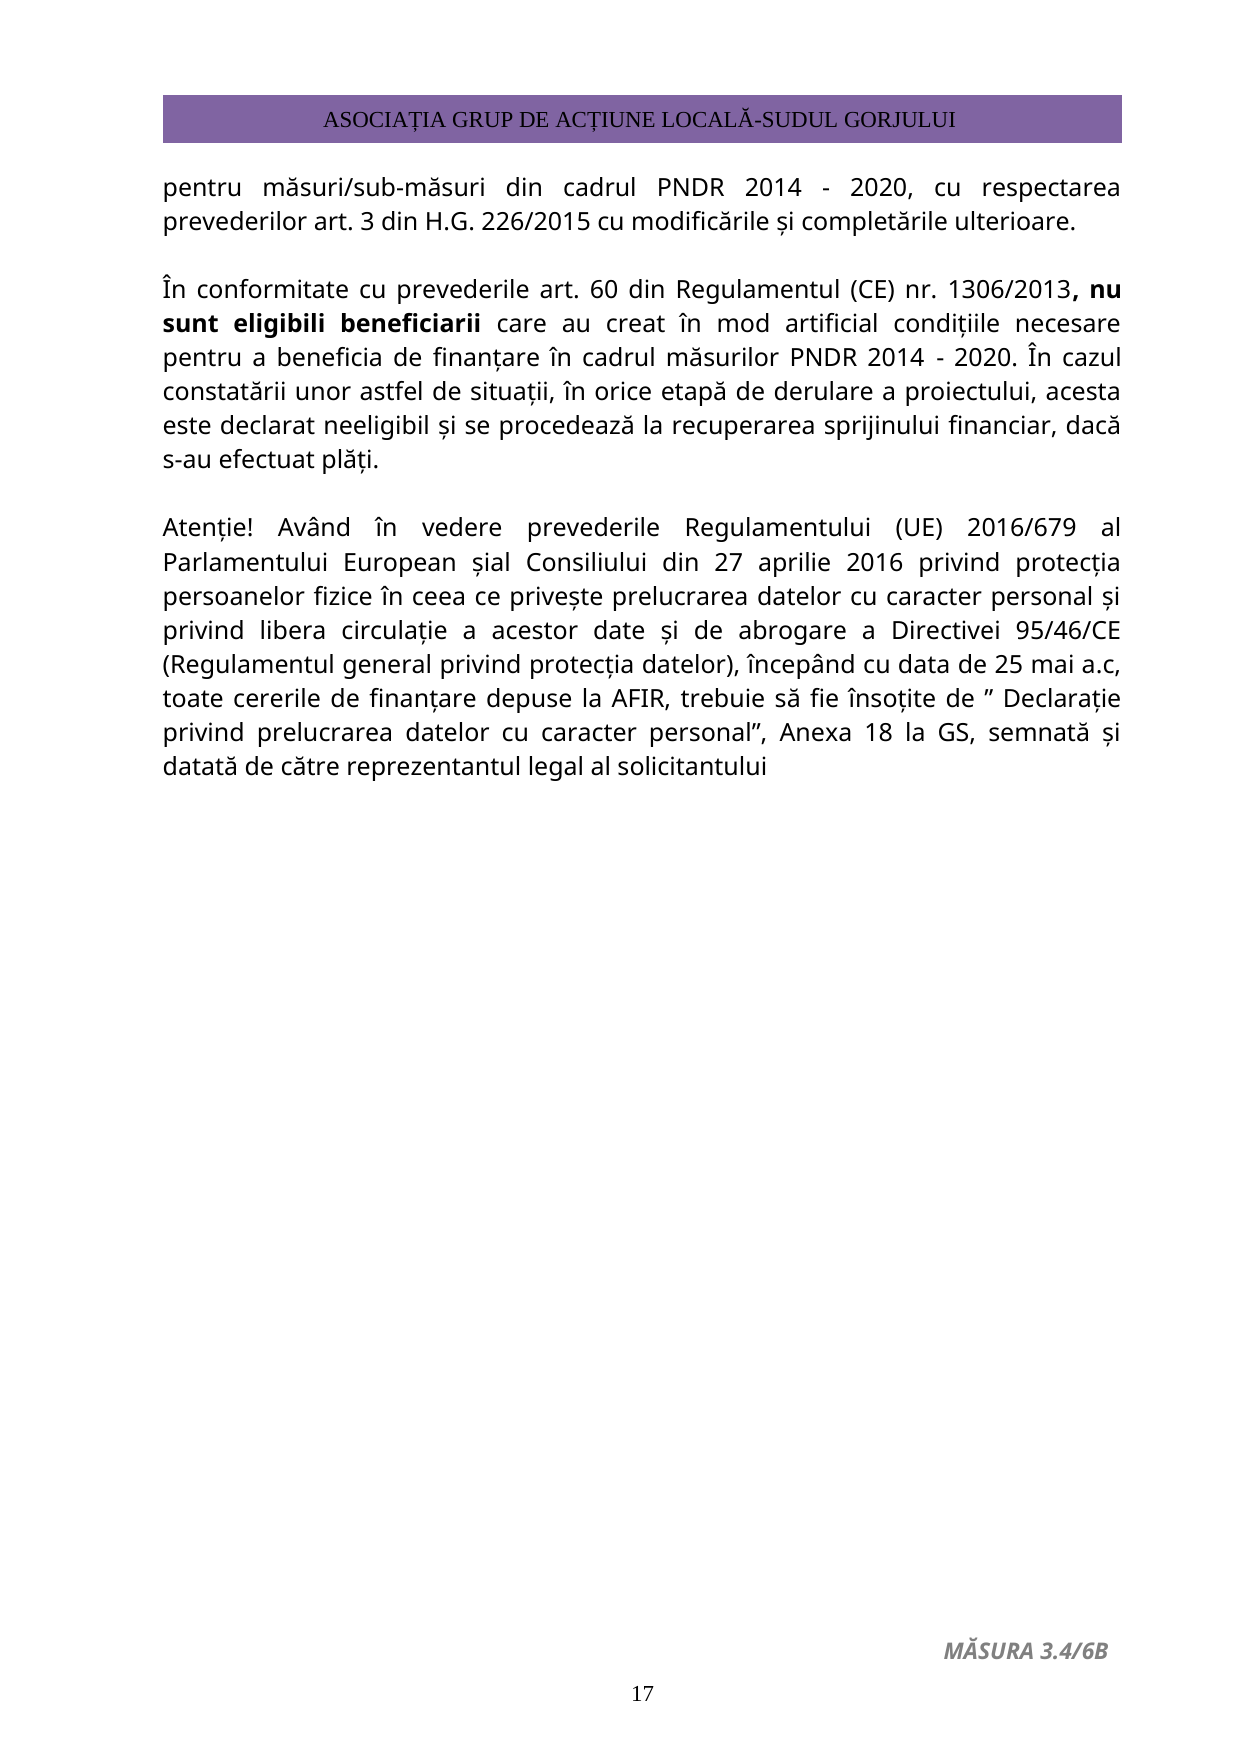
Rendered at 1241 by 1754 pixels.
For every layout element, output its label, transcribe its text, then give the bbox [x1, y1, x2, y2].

text Atenție! Având în vedere prevederile Regulamentului (UE) 2016/679 al Parlamentului European șial Consiliului din 27 aprilie 2016 privind protecția persoanelor fizice în ceea ce privește prelucrarea datelor cu caracter personal și privind libera circulație a acestor date și de abrogare a Directivei 95/46/CE (Regulamentul general privind protecția datelor), începând cu data de 25 mai a.c, toate cererile de finanțare depuse la AFIR, trebuie să fie însoțite de ” Declarație privind prelucrarea datelor cu caracter personal”, Anexa 18 la GS, semnată și datată de către reprezentantul legal al solicitantului [162, 510, 1122, 783]
text În conformitate cu prevederile art. 60 din Regulamentul (CE) nr. 1306/2013, nu sunt eligibili beneficiarii care au creat în mod artificial condițiile necesare pentru a beneficia de finanțare în cadrul măsurilor PNDR 2014 ‐ 2020. În cazul constatării unor astfel de situații, în orice etapă de derulare a proiectului, acesta este declarat neeligibil și se procedează la recuperarea sprijinului financiar, dacă s‐au efectuat plăți. [162, 272, 1122, 476]
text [162, 169, 1122, 237]
